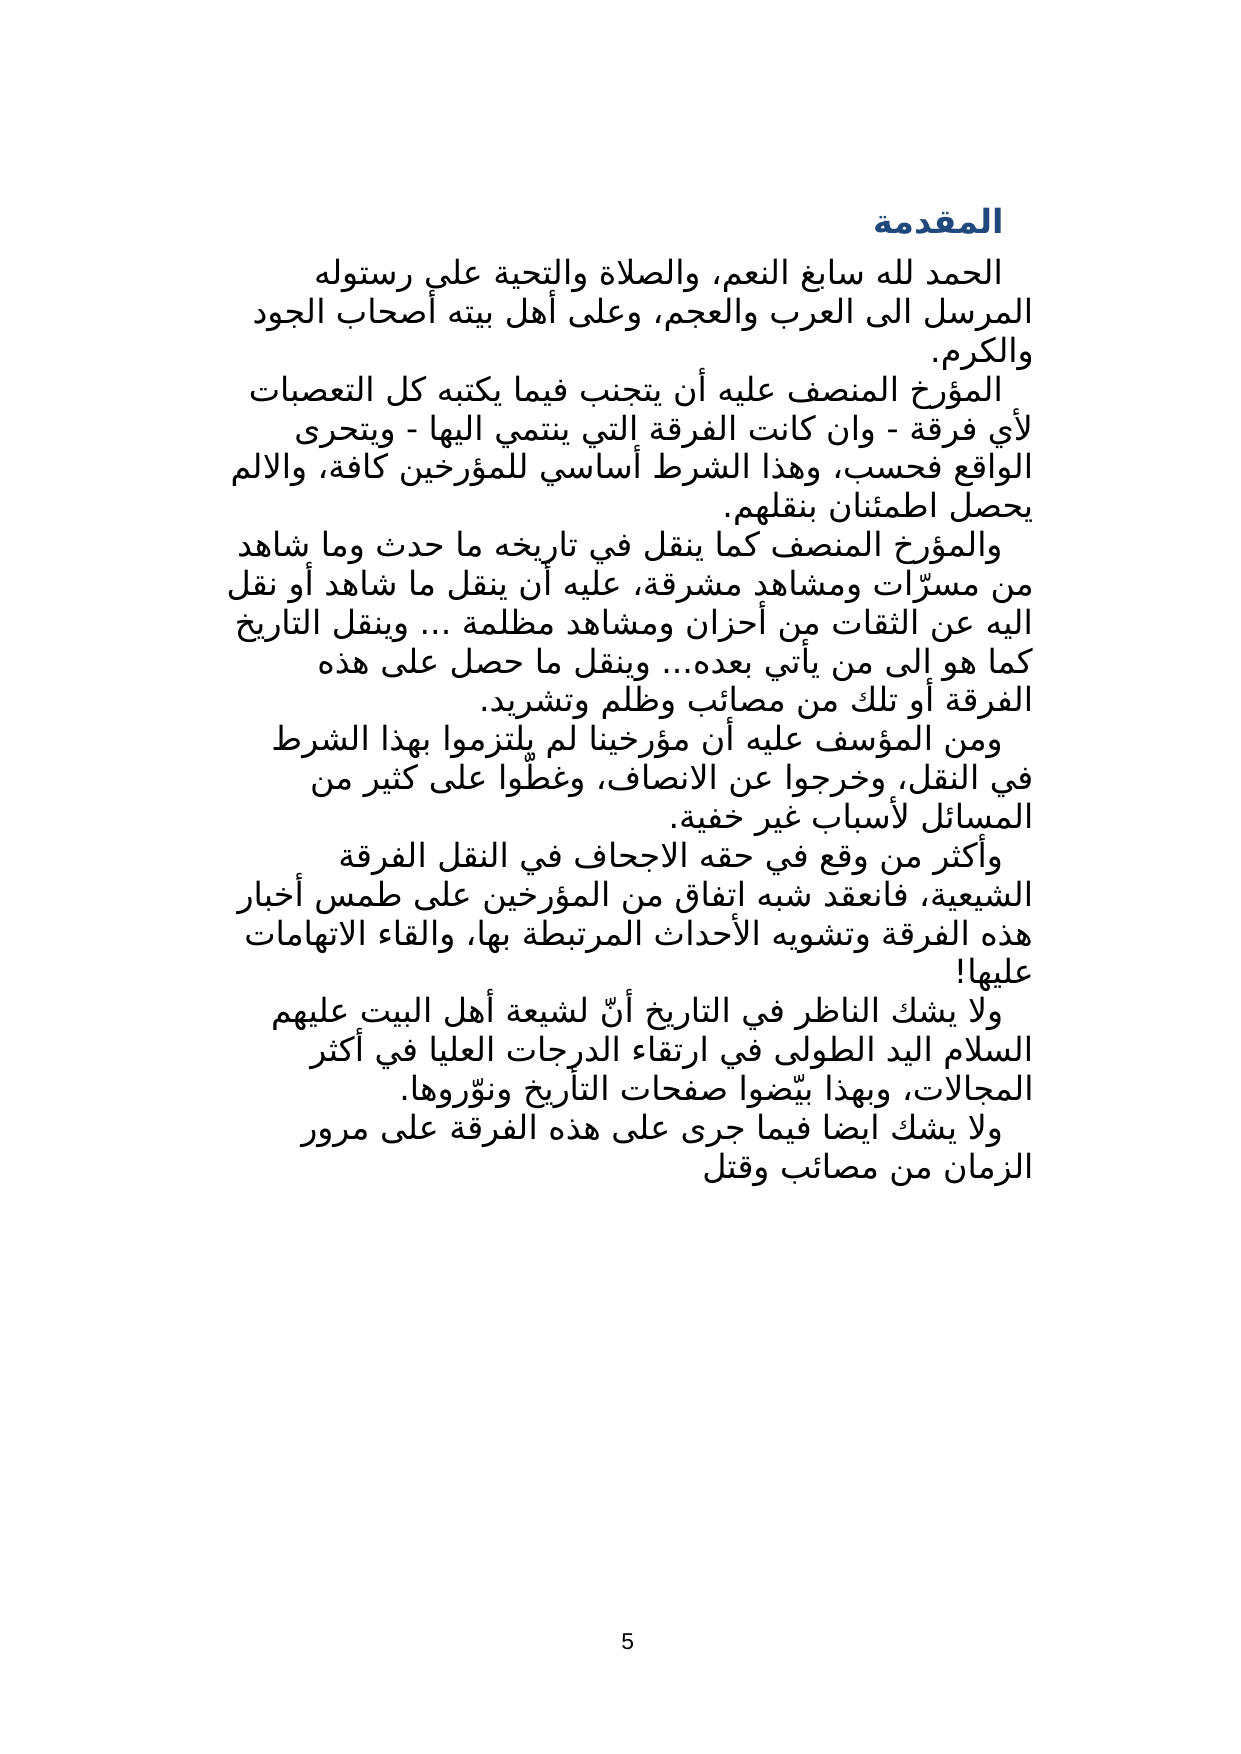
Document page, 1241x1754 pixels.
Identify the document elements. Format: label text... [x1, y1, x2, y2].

text والمؤرخ المنصف كما ينقل في تاريخه ما حدث وما شاهد من مسرّات ومشاهد مشرقة، عليه أن ينقل ما شاهد أو نقل اليه عن الثقات من أحزان ومشاهد مظلمة ... وينقل التاريخ كما هو الى من يأتي بعده... وينقل ما حصل على هذه الفرقة أو تلك من مصائب وظلم وتشريد. [222, 526, 1033, 720]
text الحمد لله سابغ النعم، والصلاة والتحية على رستوله المرسل الى العرب والعجم، وعلى أهل بيته أصحاب الجود والكرم. [222, 253, 1033, 370]
subtitle المقدمة [222, 202, 1033, 241]
text وأكثر من وقع في حقه الاجحاف في النقل الفرقة الشيعية، فانعقد شبه اتفاق من المؤرخين على طمس أخبار هذه الفرقة وتشويه الأحداث المرتبطة بها، والقاء الاتهامات عليها! [222, 836, 1033, 992]
text ولا يشك الناظر في التاريخ أنّ لشيعة أهل البيت عليهم السلام اليد الطولى في ارتقاء الدرجات العليا في أكثر المجالات، وبهذا بيّضوا صفحات التأريخ ونوّروها. [222, 992, 1033, 1108]
text المؤرخ المنصف عليه أن يتجنب فيما يكتبه كل التعصبات لأي فرقة - وان كانت الفرقة التي ينتمي اليها - ويتحرى الواقع فحسب، وهذا الشرط أساسي للمؤرخين كافة، والالم يحصل اطمئنان بنقلهم. [222, 370, 1033, 526]
text ولا يشك ايضا فيما جرى على هذه الفرقة على مرور الزمان من مصائب وقتل [222, 1108, 1033, 1186]
text ومن المؤسف عليه أن مؤرخينا لم يلتزموا بهذا الشرط في النقل، وخرجوا عن الانصاف، وغطّوا على كثير من المسائل لأسباب غير خفية. [222, 720, 1033, 836]
